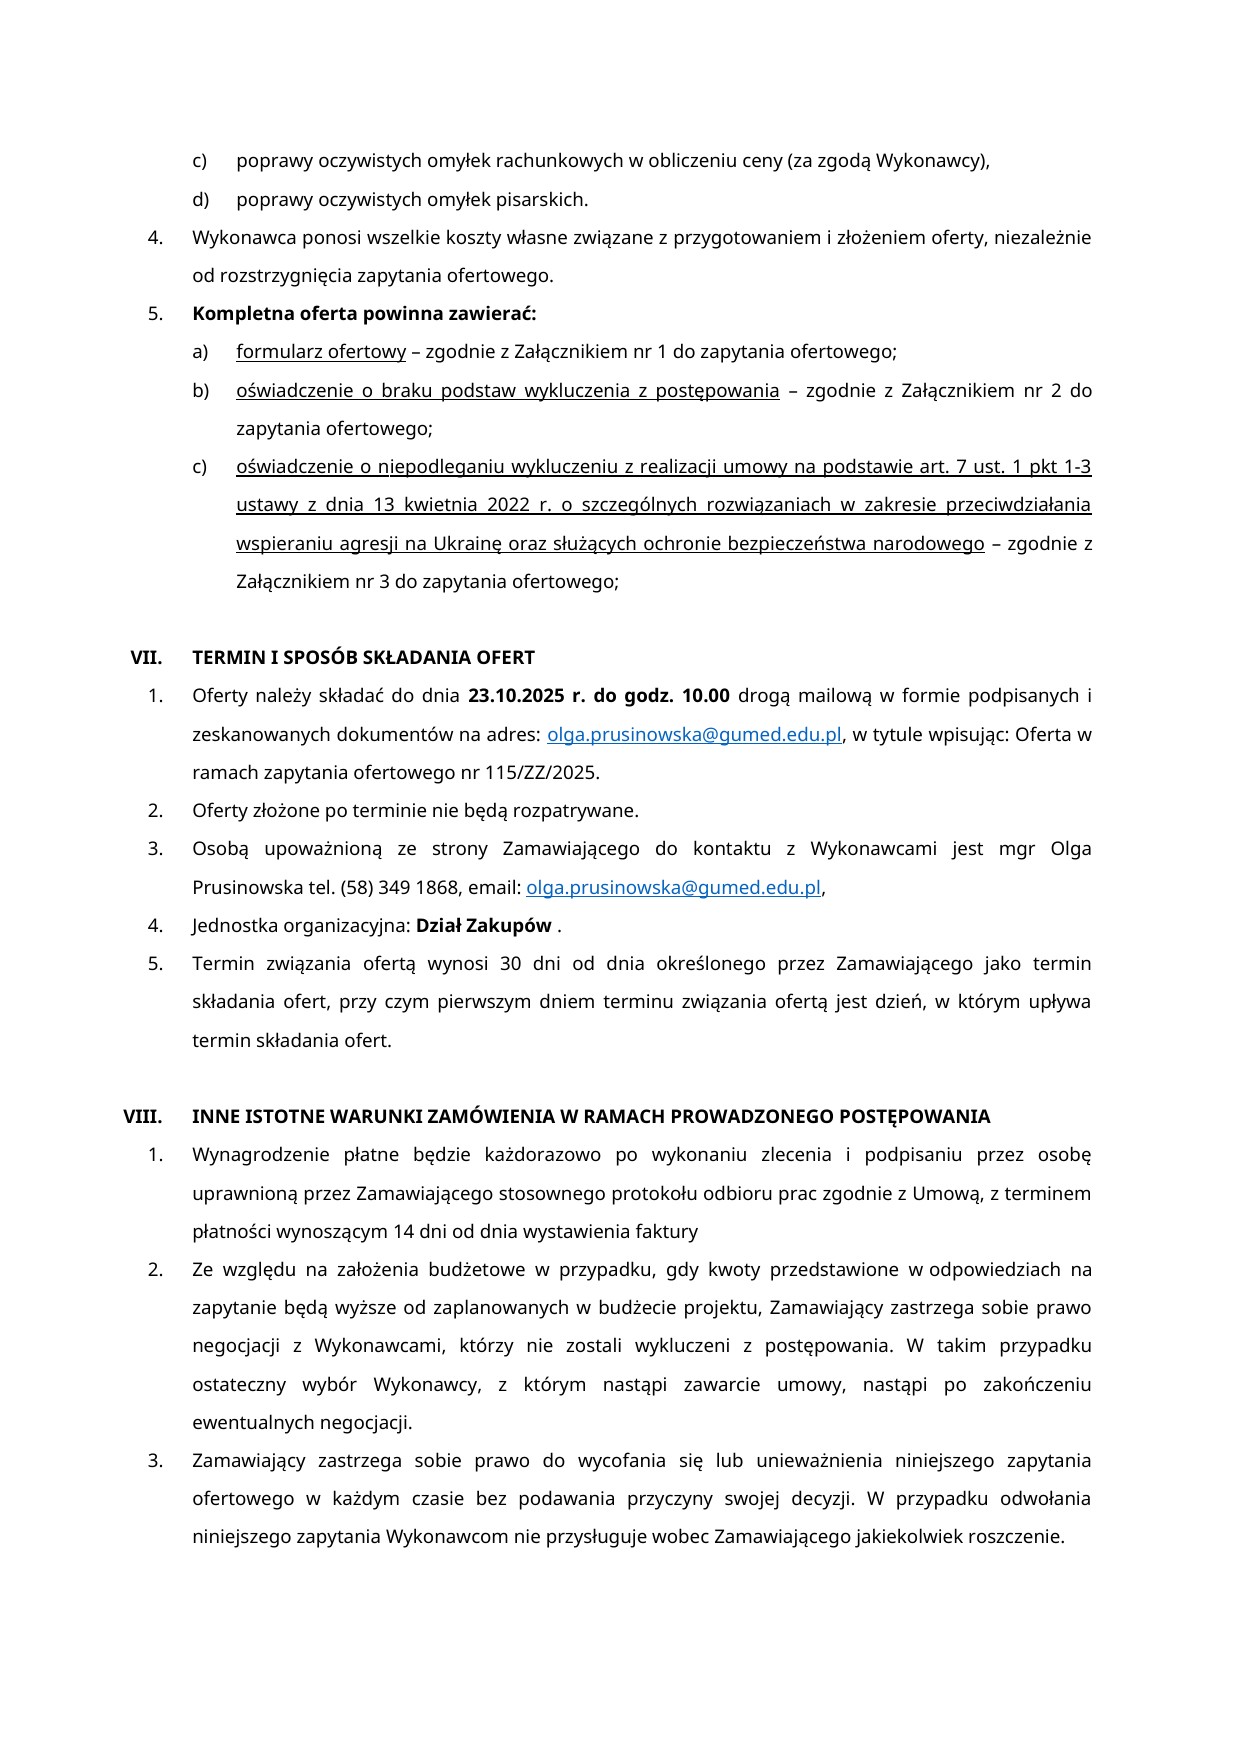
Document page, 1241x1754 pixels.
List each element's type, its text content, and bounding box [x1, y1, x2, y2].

list oświadczenie o braku podstaw wykluczenia z postępowania – zgodnie z Załącznikiem nr 2 do zapytania ofertowego; [192, 377, 1093, 441]
list poprawy oczywistych omyłek pisarskich. [192, 186, 1093, 211]
list Wykonawca ponosi wszelkie koszty własne związane z przygotowaniem i złożeniem oferty, niezależnie od rozstrzygnięcia zapytania ofertowego. [148, 224, 1093, 288]
list Jednostka organizacyjna: Dział Zakupów . [148, 912, 1093, 938]
list Kompletna oferta powinna zawierać: [148, 301, 1093, 326]
list Termin związania ofertą wynosi 30 dni od dnia określonego przez Zamawiającego jako termin składania ofert, przy czym pierwszym dniem terminu związania ofertą jest dzień, w którym upływa termin składania ofert. [148, 950, 1093, 1052]
list Wynagrodzenie płatne będzie każdorazowo po wykonaniu zlecenia i podpisaniu przez osobę uprawnioną przez Zamawiającego stosownego protokołu odbioru prac zgodnie z Umową, z terminem płatności wynoszącym 14 dni od dnia wystawienia faktury [148, 1142, 1093, 1243]
list Ze względu na założenia budżetowe w przypadku, gdy kwoty przedstawione w odpowiedziach na zapytanie będą wyższe od zaplanowanych w budżecie projektu, Zamawiający zastrzega sobie prawo negocjacji z Wykonawcami, którzy nie zostali wykluczeni z postępowania. W takim przypadku ostateczny wybór Wykonawcy, z którym nastąpi zawarcie umowy, nastąpi po zakończeniu ewentualnych negocjacji. [148, 1256, 1093, 1435]
list Osobą upoważnioną ze strony Zamawiającego do kontaktu z Wykonawcami jest mgr Olga Prusinowska tel. (58) 349 1868, email: olga.prusinowska@gumed.edu.pl, [148, 836, 1093, 899]
list Oferty złożone po terminie nie będą rozpatrywane. [148, 797, 1093, 823]
list INNE ISTOTNE WARUNKI ZAMÓWIENIA W RAMACH PROWADZONEGO POSTĘPOWANIA [162, 1103, 1093, 1129]
list formularz ofertowy – zgodnie z Załącznikiem nr 1 do zapytania ofertowego; [192, 339, 1093, 364]
list Zamawiający zastrzega sobie prawo do wycofania się lub unieważnienia niniejszego zapytania ofertowego w każdym czasie bez podawania przyczyny swojej decyzji. W przypadku odwołania niniejszego zapytania Wykonawcom nie przysługuje wobec Zamawiającego jakiekolwiek roszczenie. [148, 1447, 1093, 1549]
list poprawy oczywistych omyłek rachunkowych w obliczeniu ceny (za zgodą Wykonawcy), [192, 148, 1093, 173]
list TERMIN I SPOSÓB SKŁADANIA OFERT [162, 644, 1093, 670]
list Oferty należy składać do dnia 23.10.2025 r. do godz. 10.00 drogą mailową w formie podpisanych i zeskanowanych dokumentów na adres: olga.prusinowska@gumed.edu.pl, w tytule wpisując: Oferta w ramach zapytania ofertowego nr 115/ZZ/2025. [148, 683, 1093, 785]
list oświadczenie o niepodleganiu wykluczeniu z realizacji umowy na podstawie art. 7 ust. 1 pkt 1-3 ustawy z dnia 13 kwietnia 2022 r. o szczególnych rozwiązaniach w zakresie przeciwdziałania wspieraniu agresji na Ukrainę oraz służących ochronie bezpieczeństwa narodowego – zgodnie z Załącznikiem nr 3 do zapytania ofertowego; [192, 453, 1093, 594]
